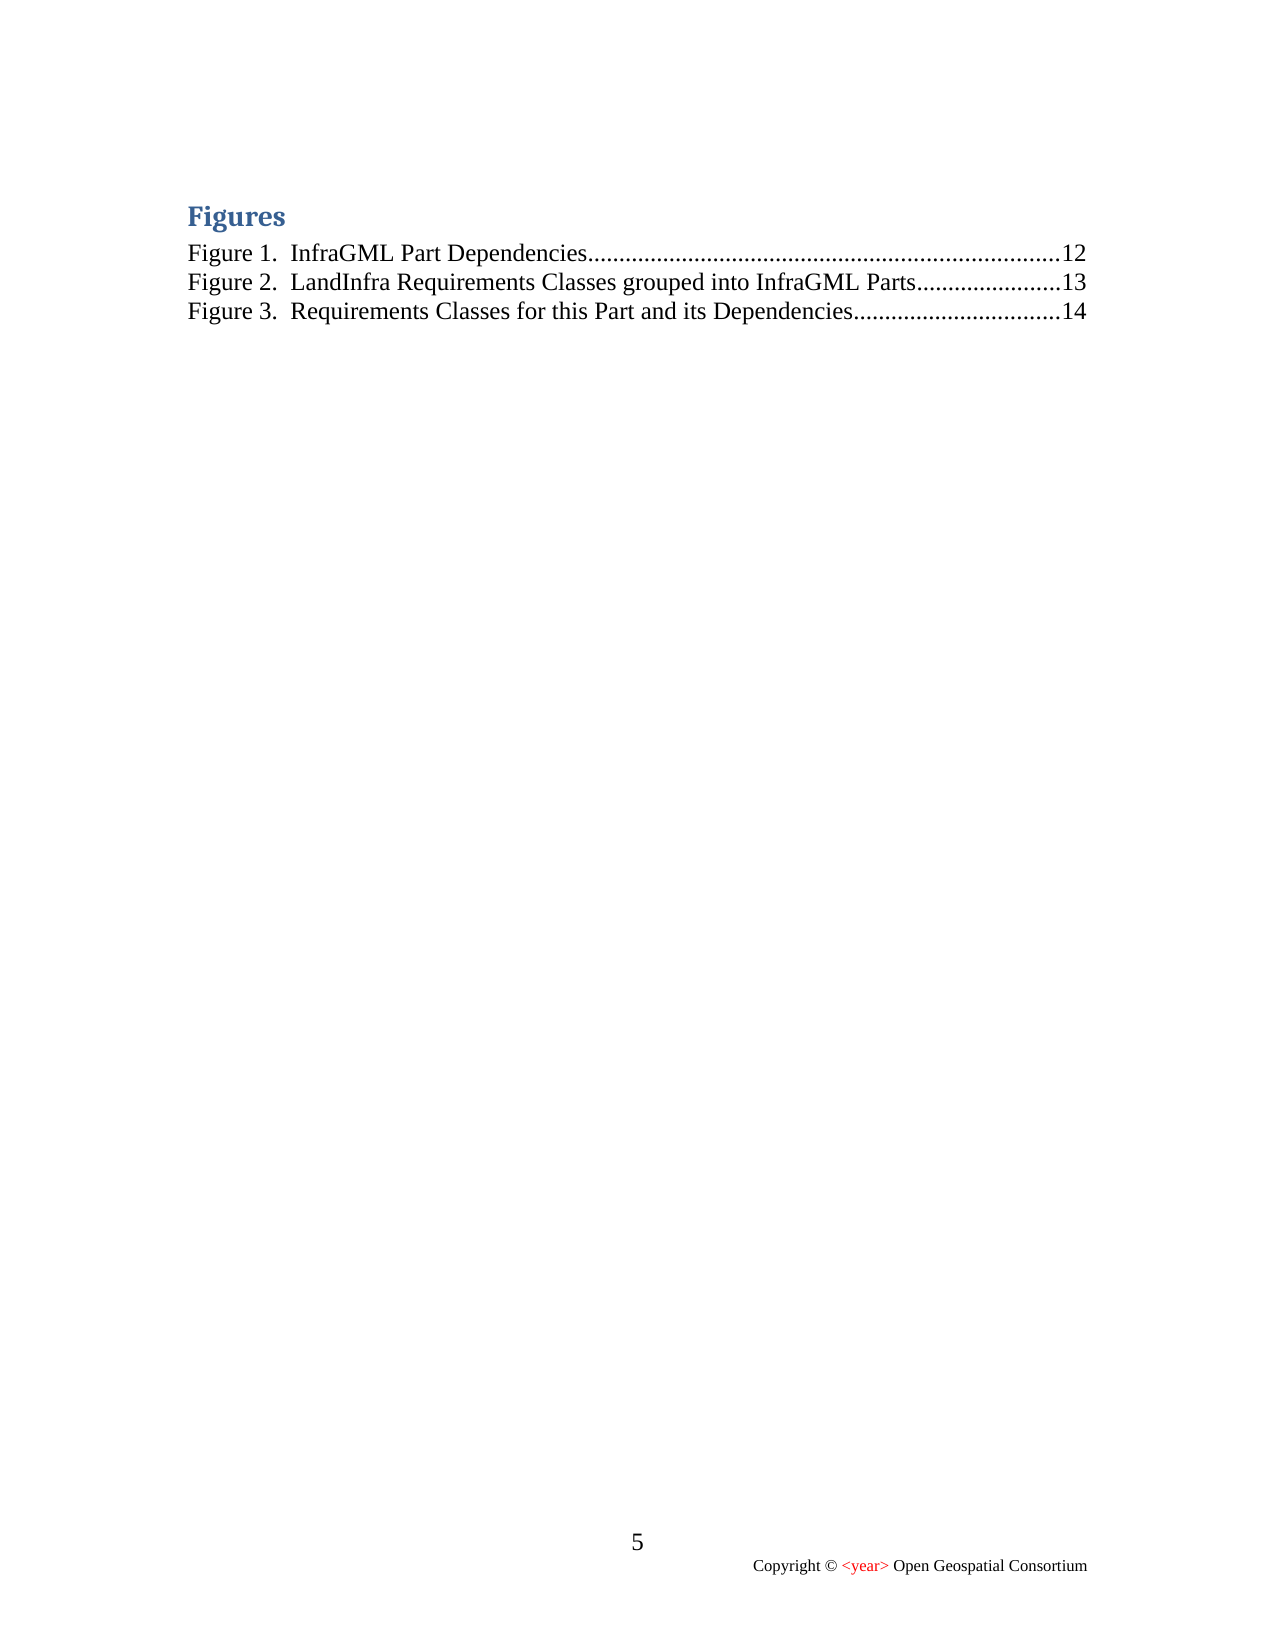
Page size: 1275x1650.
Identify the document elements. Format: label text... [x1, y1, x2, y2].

text Figure 1. InfraGML Part Dependencies 12 [187, 238, 1087, 267]
text Figure 3. Requirements Classes for this Part and its Dependencies 14 [187, 296, 1087, 325]
text Figure 2. LandInfra Requirements Classes grouped into InfraGML Parts 13 [187, 267, 1087, 296]
subtitle Figures [187, 200, 1087, 233]
